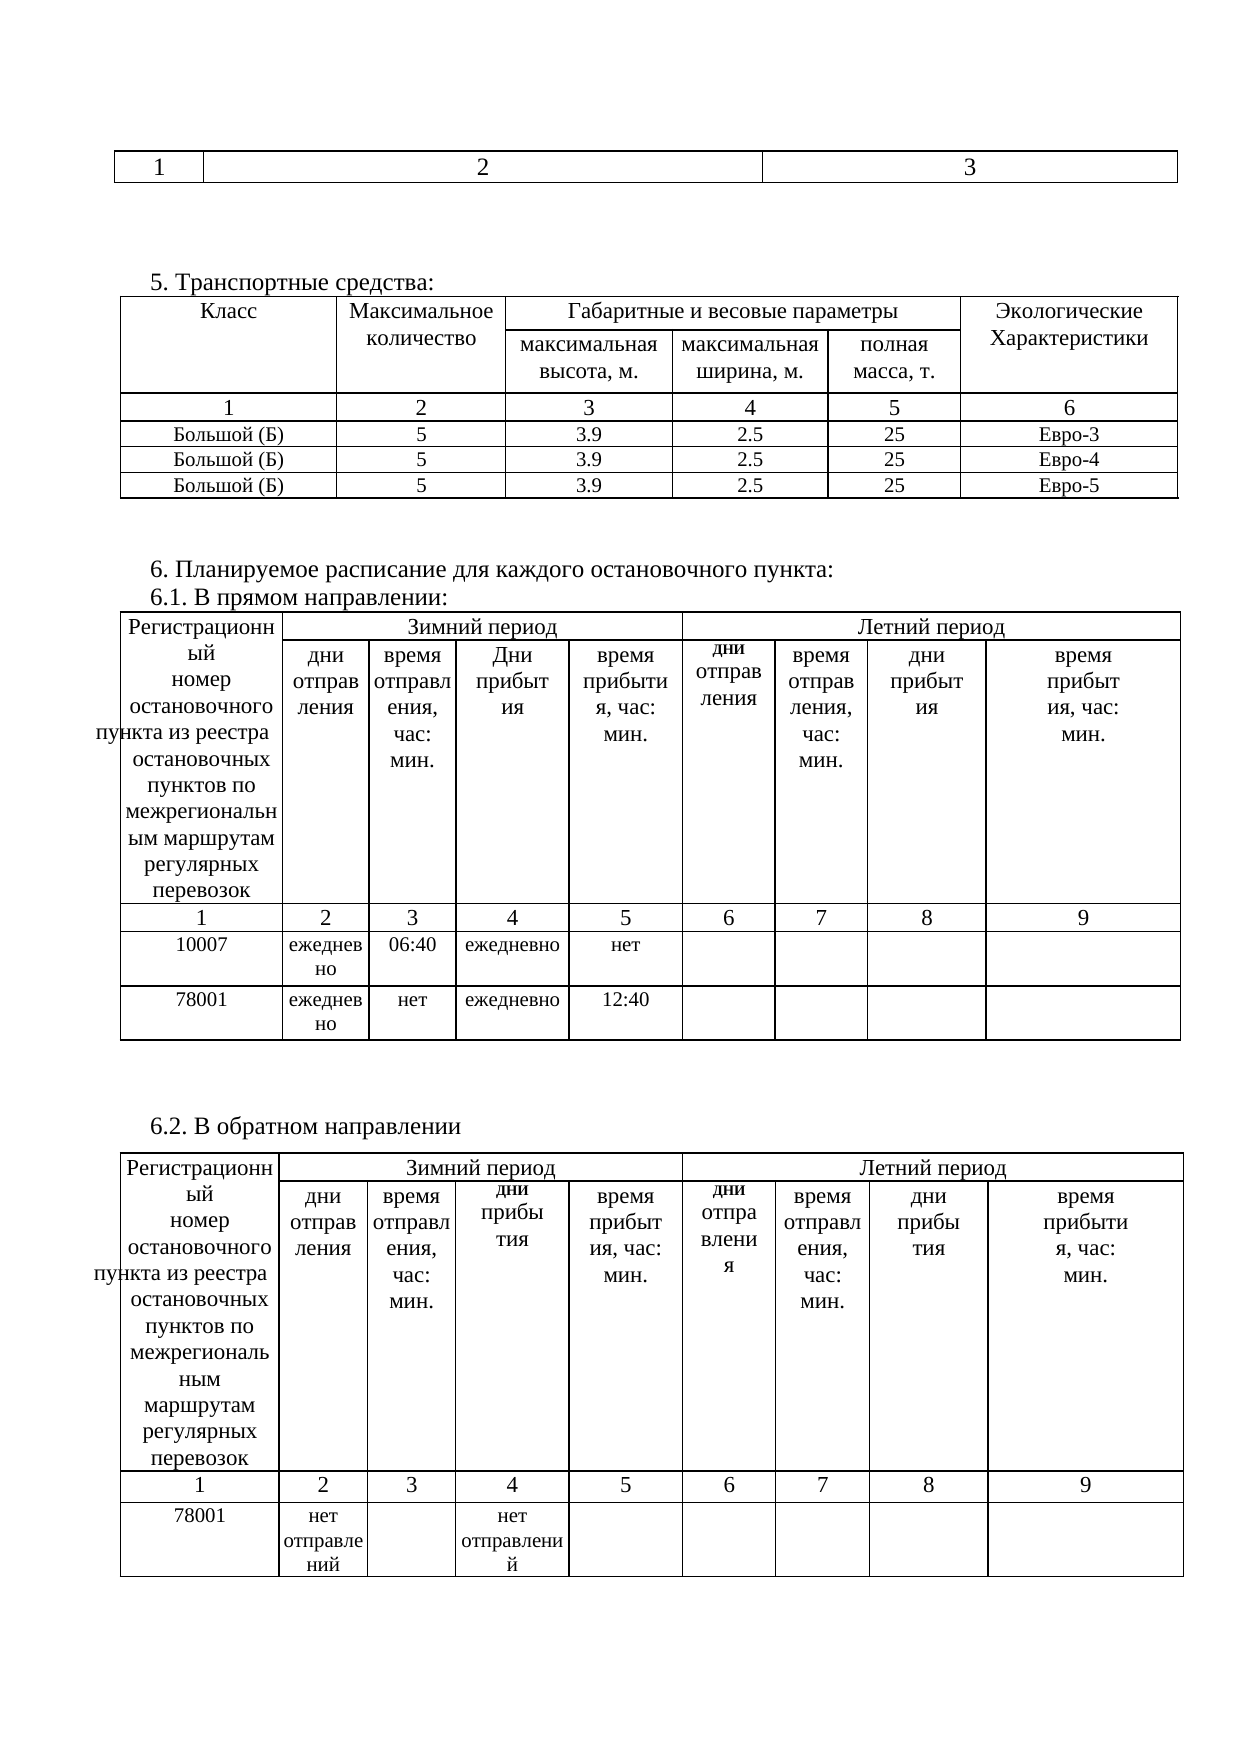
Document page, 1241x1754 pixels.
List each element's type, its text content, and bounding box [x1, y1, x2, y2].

table_header Летний период [683, 1154, 1183, 1180]
table_cell время прибыти я, час: мин. [989, 1182, 1183, 1470]
table_cell 1 [121, 1472, 278, 1502]
table_header Экологические Характеристики [961, 297, 1177, 392]
table_cell [868, 987, 985, 1039]
table_cell 2 [280, 1472, 367, 1502]
table_cell время прибыт ия, час: мин. [987, 641, 1180, 903]
table_cell дни прибыт ия [868, 641, 985, 903]
table_cell 9 [987, 904, 1180, 931]
table_cell ежедневно [283, 987, 368, 1039]
table_cell [683, 932, 774, 985]
table_cell 06:40 [370, 932, 455, 985]
table_header Габаритные и весовые параметры [506, 297, 960, 329]
table_cell Евро-3 [961, 422, 1177, 446]
table_cell 2.5 [673, 473, 827, 497]
table_cell [570, 1503, 682, 1576]
table_cell время отправл ения, час: мин. [368, 1182, 455, 1470]
table_header Зимний период [283, 613, 682, 639]
table_cell время прибыти я, час: мин. [570, 641, 682, 903]
table_cell 2 [337, 394, 505, 420]
table_cell 1 [115, 152, 203, 181]
table_cell [870, 1503, 987, 1576]
table_cell время отправл ения, час: мин. [370, 641, 455, 903]
table_cell 7 [776, 1472, 869, 1502]
table_cell 3.9 [506, 447, 672, 471]
table_cell дни отправ ления [283, 641, 368, 903]
table_cell [987, 987, 1180, 1039]
table_cell полная масса, т. [829, 331, 960, 392]
table_cell 3.9 [506, 473, 672, 497]
text 6.1. В прямом направлении: [150, 582, 1090, 611]
table_header Летний период [683, 613, 1180, 639]
table_cell 5 [570, 904, 682, 931]
table_cell 4 [673, 394, 827, 420]
table_cell 3 [370, 904, 455, 931]
text 5. Транспортные средства: [150, 267, 1090, 296]
table_cell 5 [829, 394, 960, 420]
table_cell 3 [763, 152, 1177, 181]
table_cell ежедневно [457, 987, 568, 1039]
table_cell 3.9 [506, 422, 672, 446]
table_cell [368, 1503, 455, 1576]
table_cell 25 [829, 422, 960, 446]
table_cell [776, 932, 867, 985]
table_cell 1 [121, 394, 336, 420]
table_cell 4 [457, 904, 568, 931]
table_cell 3 [368, 1472, 455, 1502]
table_cell 5 [337, 473, 505, 497]
table_cell [989, 1503, 1183, 1576]
table_cell нет отправлений [456, 1503, 568, 1576]
table_cell 3 [506, 394, 672, 420]
table_cell 4 [456, 1472, 568, 1502]
table_cell 12:40 [570, 987, 682, 1039]
table_cell [776, 987, 867, 1039]
table_header Регистрационный номер остановочного пункта из реестра остановочных пунктов по межрегиональным маршрутам регулярных перевозок [121, 613, 282, 903]
table_cell 6 [961, 394, 1177, 420]
table_cell 2.5 [673, 422, 827, 446]
table_cell ДНИ прибы тия [456, 1182, 568, 1470]
text 6. Планируемое расписание для каждого остановочного пункта: [150, 554, 1090, 582]
table_cell 78001 [121, 987, 282, 1039]
table_cell 2 [283, 904, 368, 931]
table_cell 2.5 [673, 447, 827, 471]
table_header Максимальное количество [337, 297, 505, 392]
table_cell 10007 [121, 932, 282, 985]
table_cell 6 [683, 904, 774, 931]
table_cell Большой (Б) [121, 473, 336, 497]
table_cell 1 [121, 904, 282, 931]
table_cell [868, 932, 985, 985]
table_cell 5 [337, 447, 505, 471]
table_cell время отправ ления, час: мин. [776, 641, 867, 903]
table_cell [987, 932, 1180, 985]
table_cell 25 [829, 473, 960, 497]
table_cell 5 [337, 422, 505, 446]
table_cell [776, 1503, 869, 1576]
text 6.2. В обратном направлении [150, 1111, 1090, 1140]
table_cell Евро-5 [961, 473, 1177, 497]
table_cell максимальная ширина, м. [673, 331, 827, 392]
table_cell 7 [776, 904, 867, 931]
table_cell дни прибы тия [870, 1182, 987, 1470]
table_cell 9 [989, 1472, 1183, 1502]
table_header Зимний период [280, 1154, 682, 1180]
table_cell 8 [870, 1472, 987, 1502]
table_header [121, 1154, 278, 1470]
table_cell нет [570, 932, 682, 985]
table_cell [683, 987, 774, 1039]
table_cell 2 [204, 152, 762, 181]
table_cell нет [370, 987, 455, 1039]
table_cell максимальная высота, м. [506, 331, 672, 392]
table_cell Евро-4 [961, 447, 1177, 471]
table_cell ДНИ отпра влени я [683, 1182, 775, 1470]
table_cell нет отправлений [280, 1503, 367, 1576]
table_cell время отправл ения, час: мин. [776, 1182, 869, 1470]
table_cell Большой (Б) [121, 447, 336, 471]
table_cell [683, 1503, 775, 1576]
table_cell дни отправ ления [280, 1182, 367, 1470]
table_cell 5 [570, 1472, 682, 1502]
table_cell Дни прибыт ия [457, 641, 568, 903]
table_cell 8 [868, 904, 985, 931]
table_cell время прибыт ия, час: мин. [570, 1182, 682, 1470]
table_cell ДНИ отправ ления [683, 641, 774, 903]
table_cell 78001 [121, 1503, 278, 1576]
table_cell ежедневно [283, 932, 368, 985]
table_cell ежедневно [457, 932, 568, 985]
table_header Класс [121, 297, 336, 392]
table_cell 25 [829, 447, 960, 471]
table_cell Большой (Б) [121, 422, 336, 446]
table_cell 6 [683, 1472, 775, 1502]
